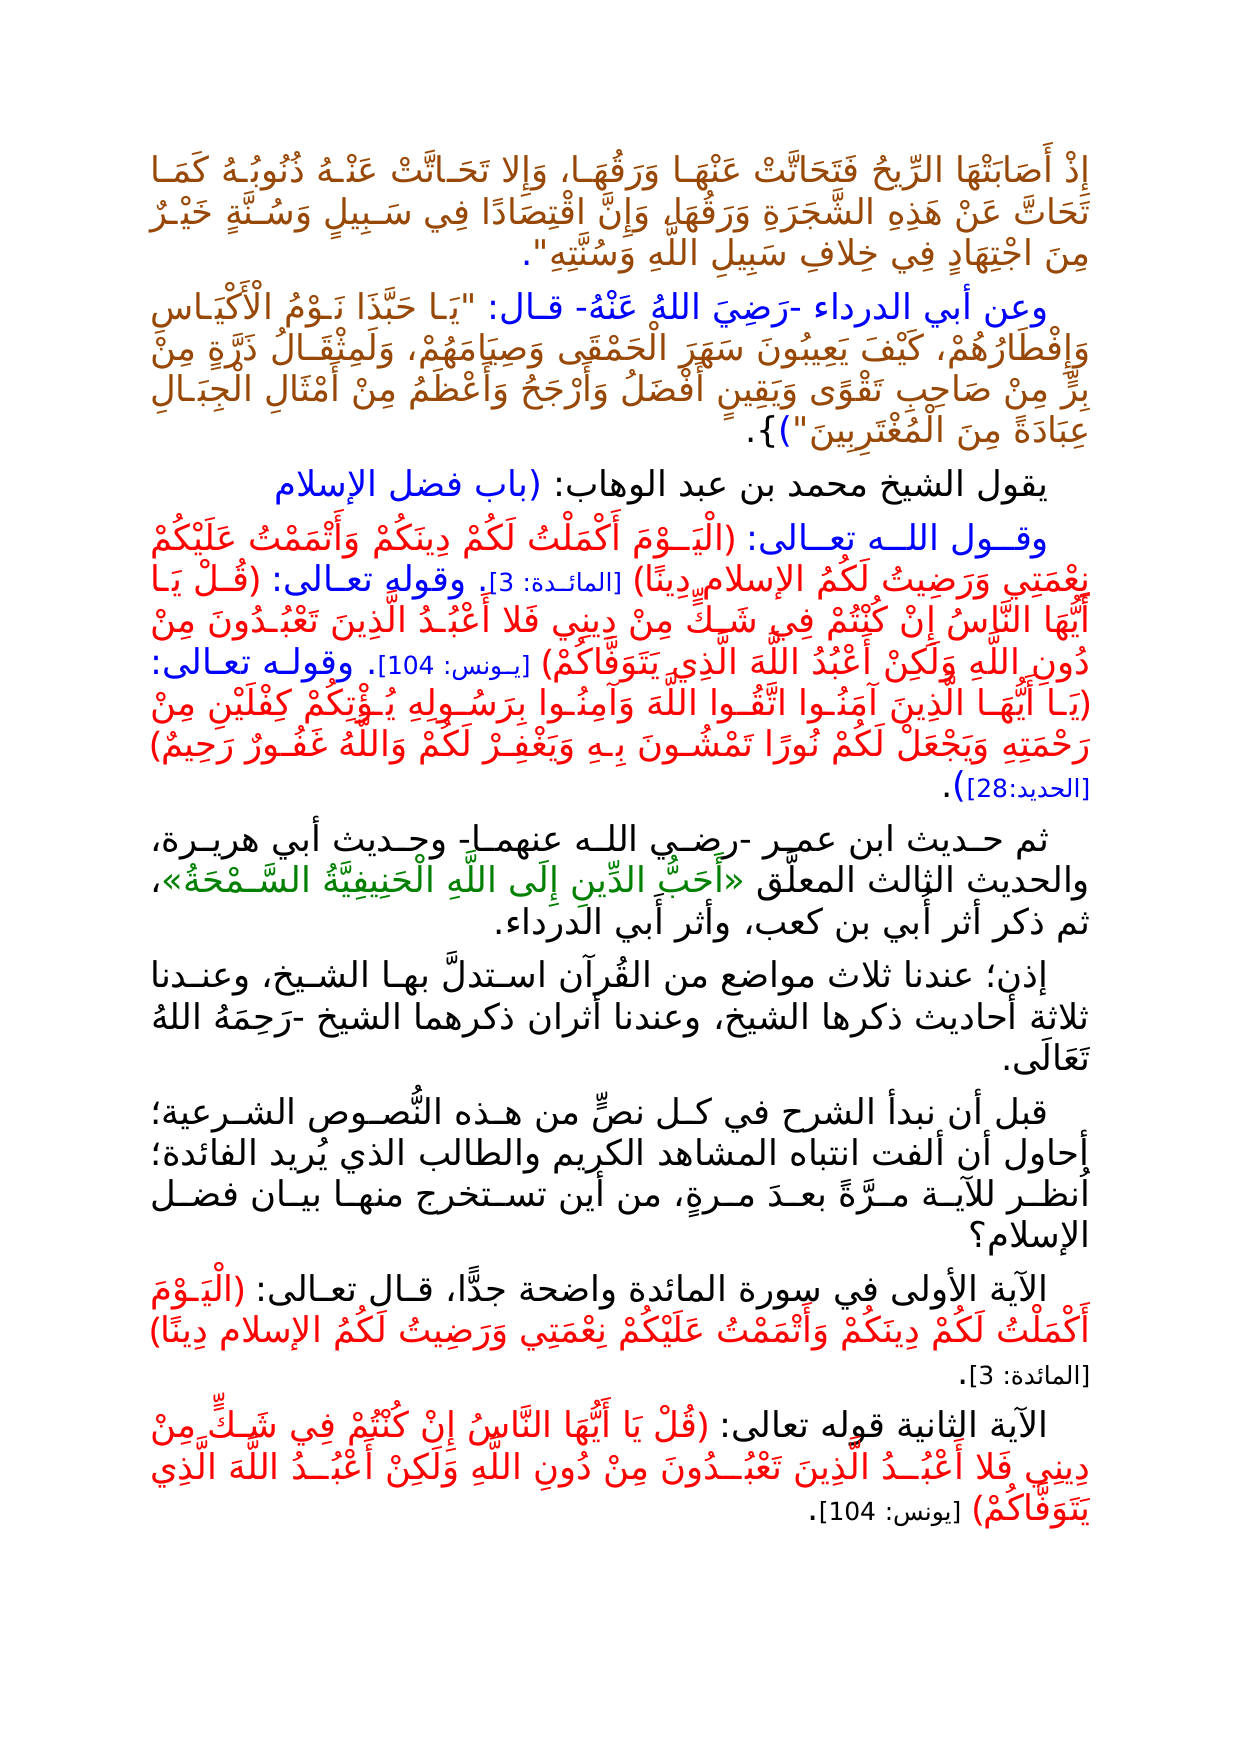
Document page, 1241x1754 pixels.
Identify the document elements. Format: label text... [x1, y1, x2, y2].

text وقول الله تعالى: ﴿الْيَوْمَ أَكْمَلْتُ لَكُمْ دِينَكُمْ وَأَتْمَمْتُ عَلَيْكُمْ نِعْمَتِي وَرَضِيتُ لَكُمُ الإسلام دِينًا﴾ [المائدة: 3]. وقوله تعالى: ﴿قُلْ يَا أَيُّهَا النَّاسُ إِنْ كُنْتُمْ فِي شَكٍّ مِنْ دِينِي فَلا أَعْبُدُ الَّذِينَ تَعْبُدُونَ مِنْ دُونِ اللَّهِ وَلَكِنْ أَعْبُدُ اللَّهَ الَّذِي يَتَوَفَّاكُمْ﴾ [يونس: 104]. وقوله تعالى: ﴿يَا أَيُّهَا الَّذِينَ آمَنُوا اتَّقُوا اللَّهَ وَآمِنُوا بِرَسُولِهِ يُؤْتِكُمْ كِفْلَيْنِ مِنْ رَحْمَتِهِ وَيَجْعَلْ لَكُمْ نُورًا تَمْشُونَ بِهِ وَيَغْفِرْ لَكُمْ وَاللَّهُ غَفُورٌ رَحِيمٌ﴾ [الحديد:28]). [150, 517, 1090, 806]
text الآية الثانية قوله تعالى: ﴿قُلْ يَا أَيُّهَا النَّاسُ إِنْ كُنْتُمْ فِي شَكٍّ مِنْ دِينِي فَلا أَعْبُدُ الَّذِينَ تَعْبُدُونَ مِنْ دُونِ اللَّهِ وَلَكِنْ أَعْبُدُ اللَّهَ الَّذِي يَتَوَفَّاكُمْ﴾ [يونس: 104]. [150, 1405, 1090, 1529]
text الآية الأولى في سورة المائدة واضحة جدًّا، قال تعالى: ﴿الْيَوْمَ أَكْمَلْتُ لَكُمْ دِينَكُمْ وَأَتْمَمْتُ عَلَيْكُمْ نِعْمَتِي وَرَضِيتُ لَكُمُ الإسلام دِينًا﴾ [المائدة: 3]. [150, 1269, 1090, 1392]
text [150, 150, 1090, 274]
text يقول الشيخ محمد بن عبد الوهاب: (باب فضل الإسلام [150, 464, 1090, 505]
text قبل أن نبدأ الشرح في كل نصٍّ من هذه النُّصوص الشرعية؛ أحاول أن ألفت انتباه المشاهد الكريم والطالب الذي يُريد الفائدة؛ اُنظر للآية مرَّةً بعدَ مرةٍ، من أين تستخرج منها بيان فضل الإسلام؟ [150, 1091, 1090, 1256]
text إذن؛ عندنا ثلاث مواضع من القُرآن استدلَّ بها الشيخ، وعندنا ثلاثة أحاديث ذكرها الشيخ، وعندنا أثران ذكرهما الشيخ -رَحِمَهُ اللهُ تَعَالَى. [150, 955, 1090, 1079]
text وعن أبي الدرداء -رَضِيَ اللهُ عَنْهُ- قال: "يَا حَبَّذَا نَوْمُ الْأَكْيَاسِ وَإِفْطَارُهُمْ، كَيْفَ يَعِيبُونَ سَهَرَ الْحَمْقَى وَصِيَامَهُمْ، وَلَمِثْقَالُ ذَرَّةٍ مِنْ بِرٍّ مِنْ صَاحِبِ تَقْوًى وَيَقِينٍ أَفْضَلُ وَأَرْجَحُ وَأَعْظَمُ مِنْ أَمْثَالِ الْجِبَالِ عِبَادَةً مِنَ الْمُغْتَرِبِينَ")}. [150, 286, 1090, 451]
text ثم حديث ابن عمر -رضي الله عنهما- وحديث أبي هريرة، والحديث الثالث المعلَّق «أَحَبُّ الدِّينِ إِلَى اللَّهِ الْحَنِيفِيَّةُ السَّمْحَةُ»، ثم ذكر أثر أُبي بن كعب، وأثر أَبي الدرداء. [150, 819, 1090, 942]
